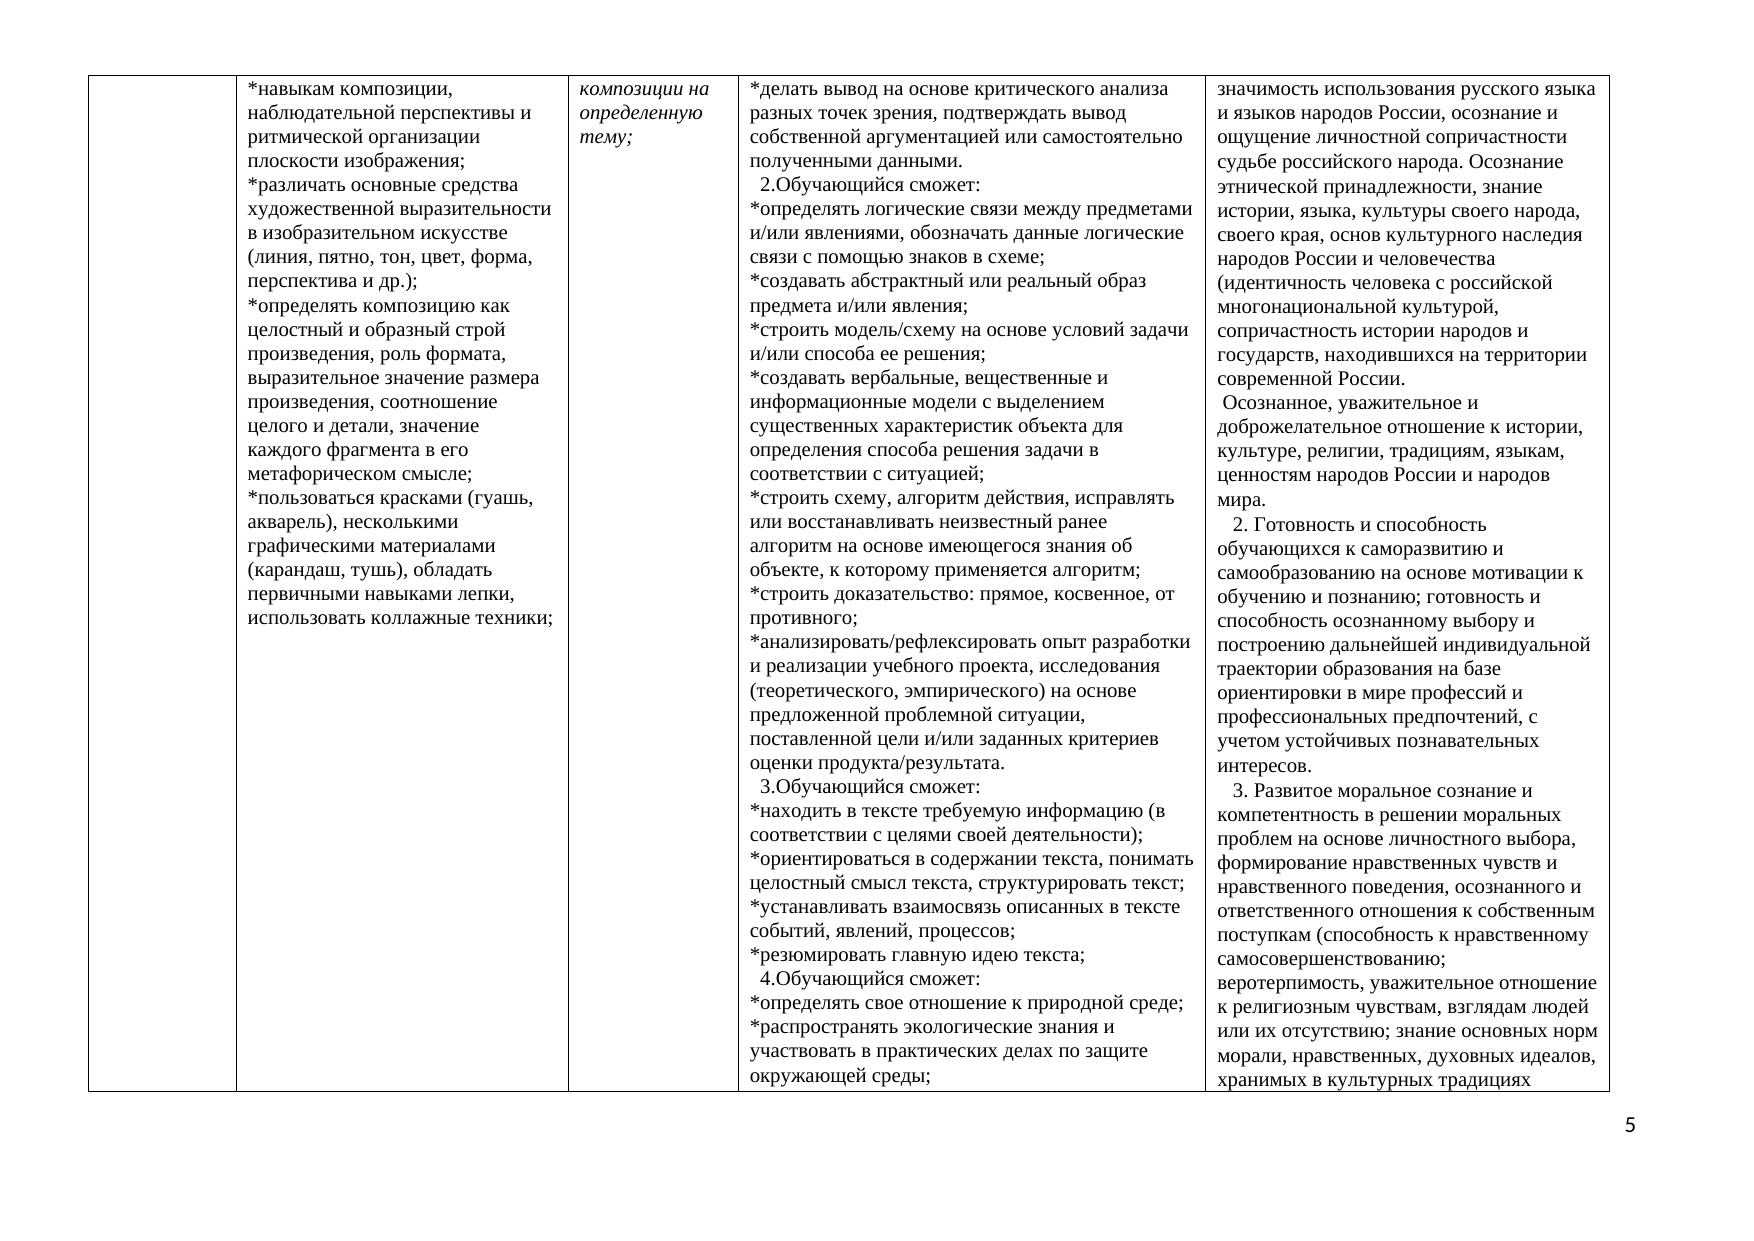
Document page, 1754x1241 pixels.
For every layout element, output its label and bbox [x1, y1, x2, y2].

table_cell [1206, 76, 1609, 1091]
table_cell [569, 76, 738, 1091]
table_cell [89, 76, 236, 1091]
table_cell [237, 76, 568, 1091]
